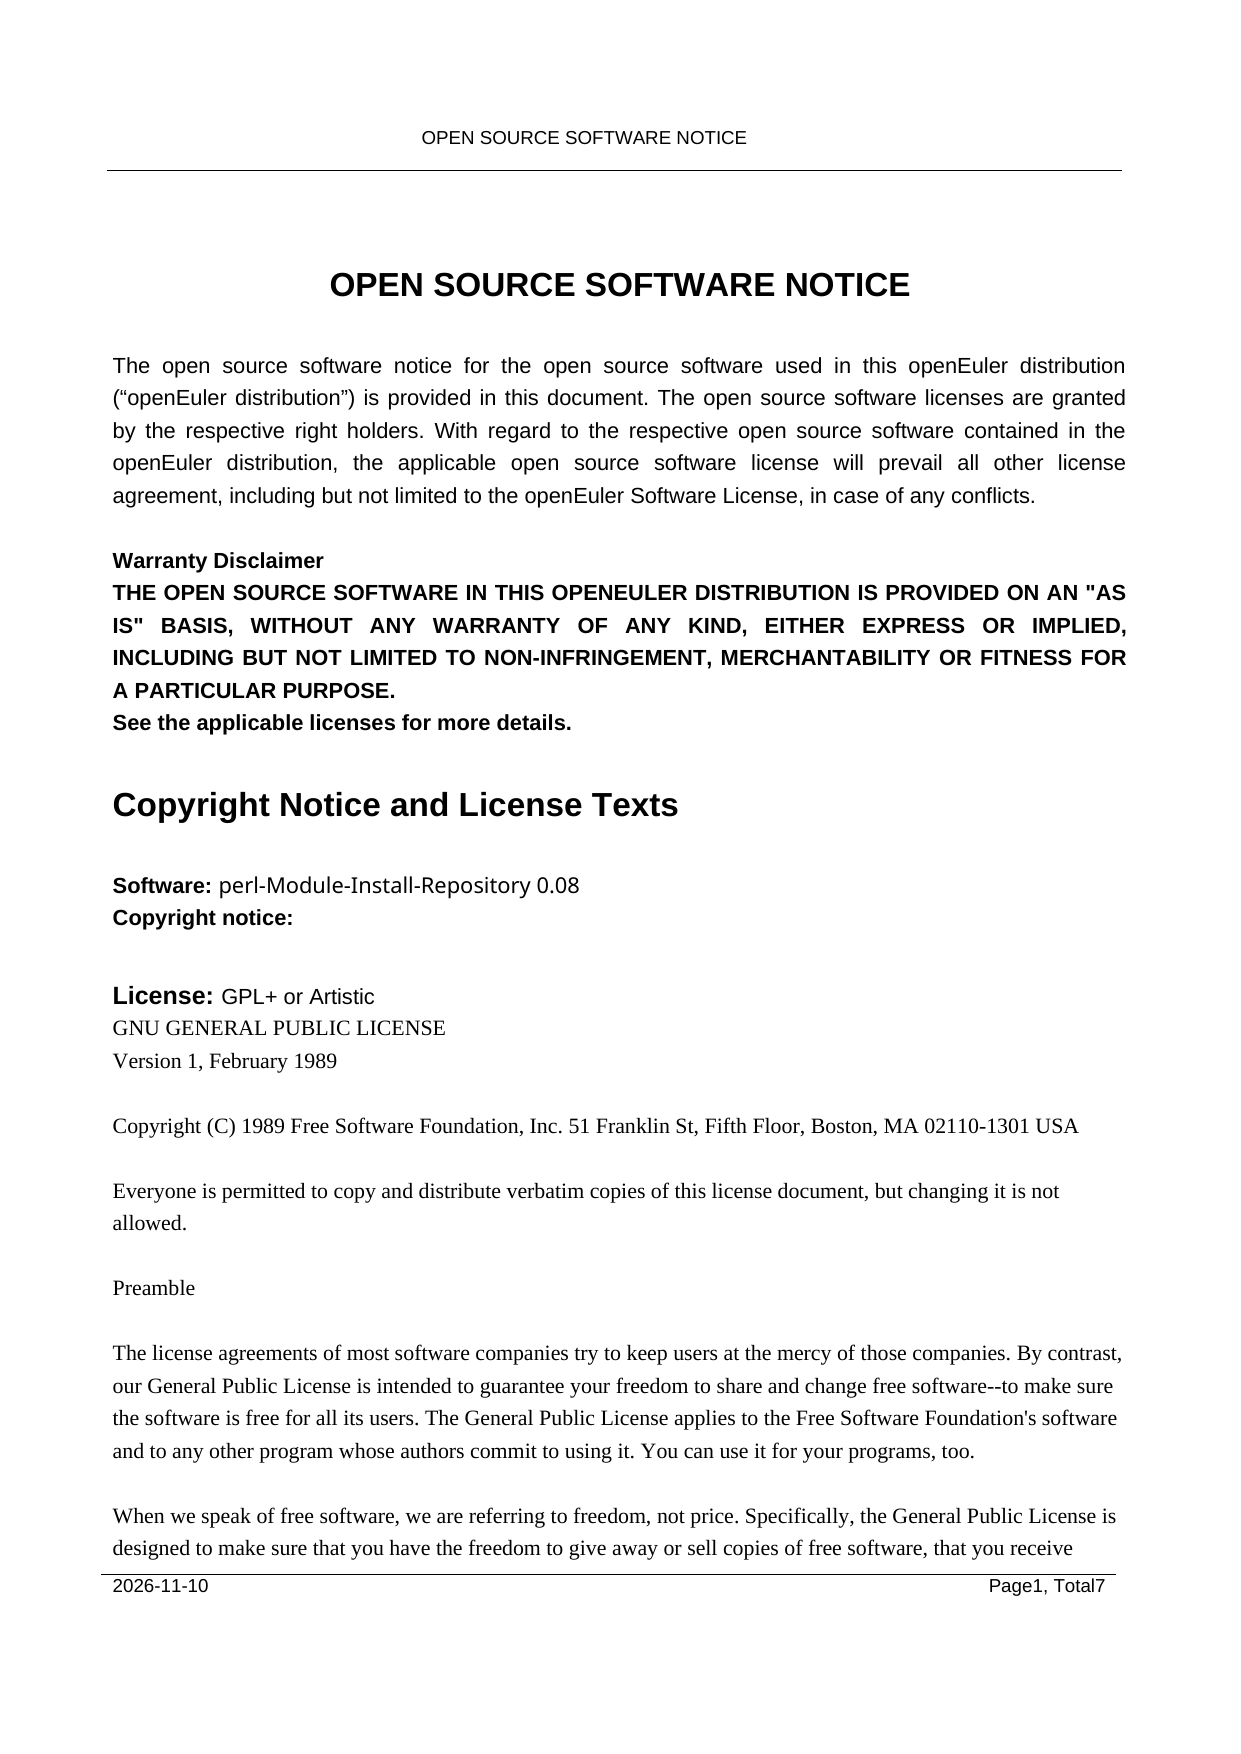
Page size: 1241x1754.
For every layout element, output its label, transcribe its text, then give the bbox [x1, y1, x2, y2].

text Warranty Disclaimer [112, 544, 1128, 576]
text OPEN SOURCE SOFTWARE NOTICE [112, 251, 1128, 316]
text Copyright Notice and License Texts [112, 771, 1128, 836]
text THE OPEN SOURCE SOFTWARE IN THIS OPENEULER DISTRIBUTION IS PROVIDED ON AN "AS IS" BASIS, WITHOUT ANY WARRANTY OF ANY KIND, EITHER EXPRESS OR IMPLIED, INCLUDING BUT NOT LIMITED TO NON-INFRINGEMENT, MERCHANTABILITY OR FITNESS FOR A PARTICULAR PURPOSE. See the applicable licenses for more details. [112, 576, 1128, 739]
title Software: perl-Module-Install-Repository 0.08 [112, 869, 1128, 901]
text License: GPL+ or Artistic [112, 979, 1128, 1012]
text The open source software notice for the open source software used in this openEuler distribution (“openEuler distribution”) is provided in this document. The open source software licenses are granted by the respective right holders. With regard to the respective open source software contained in the openEuler distribution, the applicable open source software license will prevail all other license agreement, including but not limited to the openEuler Software License, in case of any conflicts. [112, 349, 1128, 511]
text Copyright notice: [112, 901, 1128, 934]
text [112, 1012, 1128, 1564]
